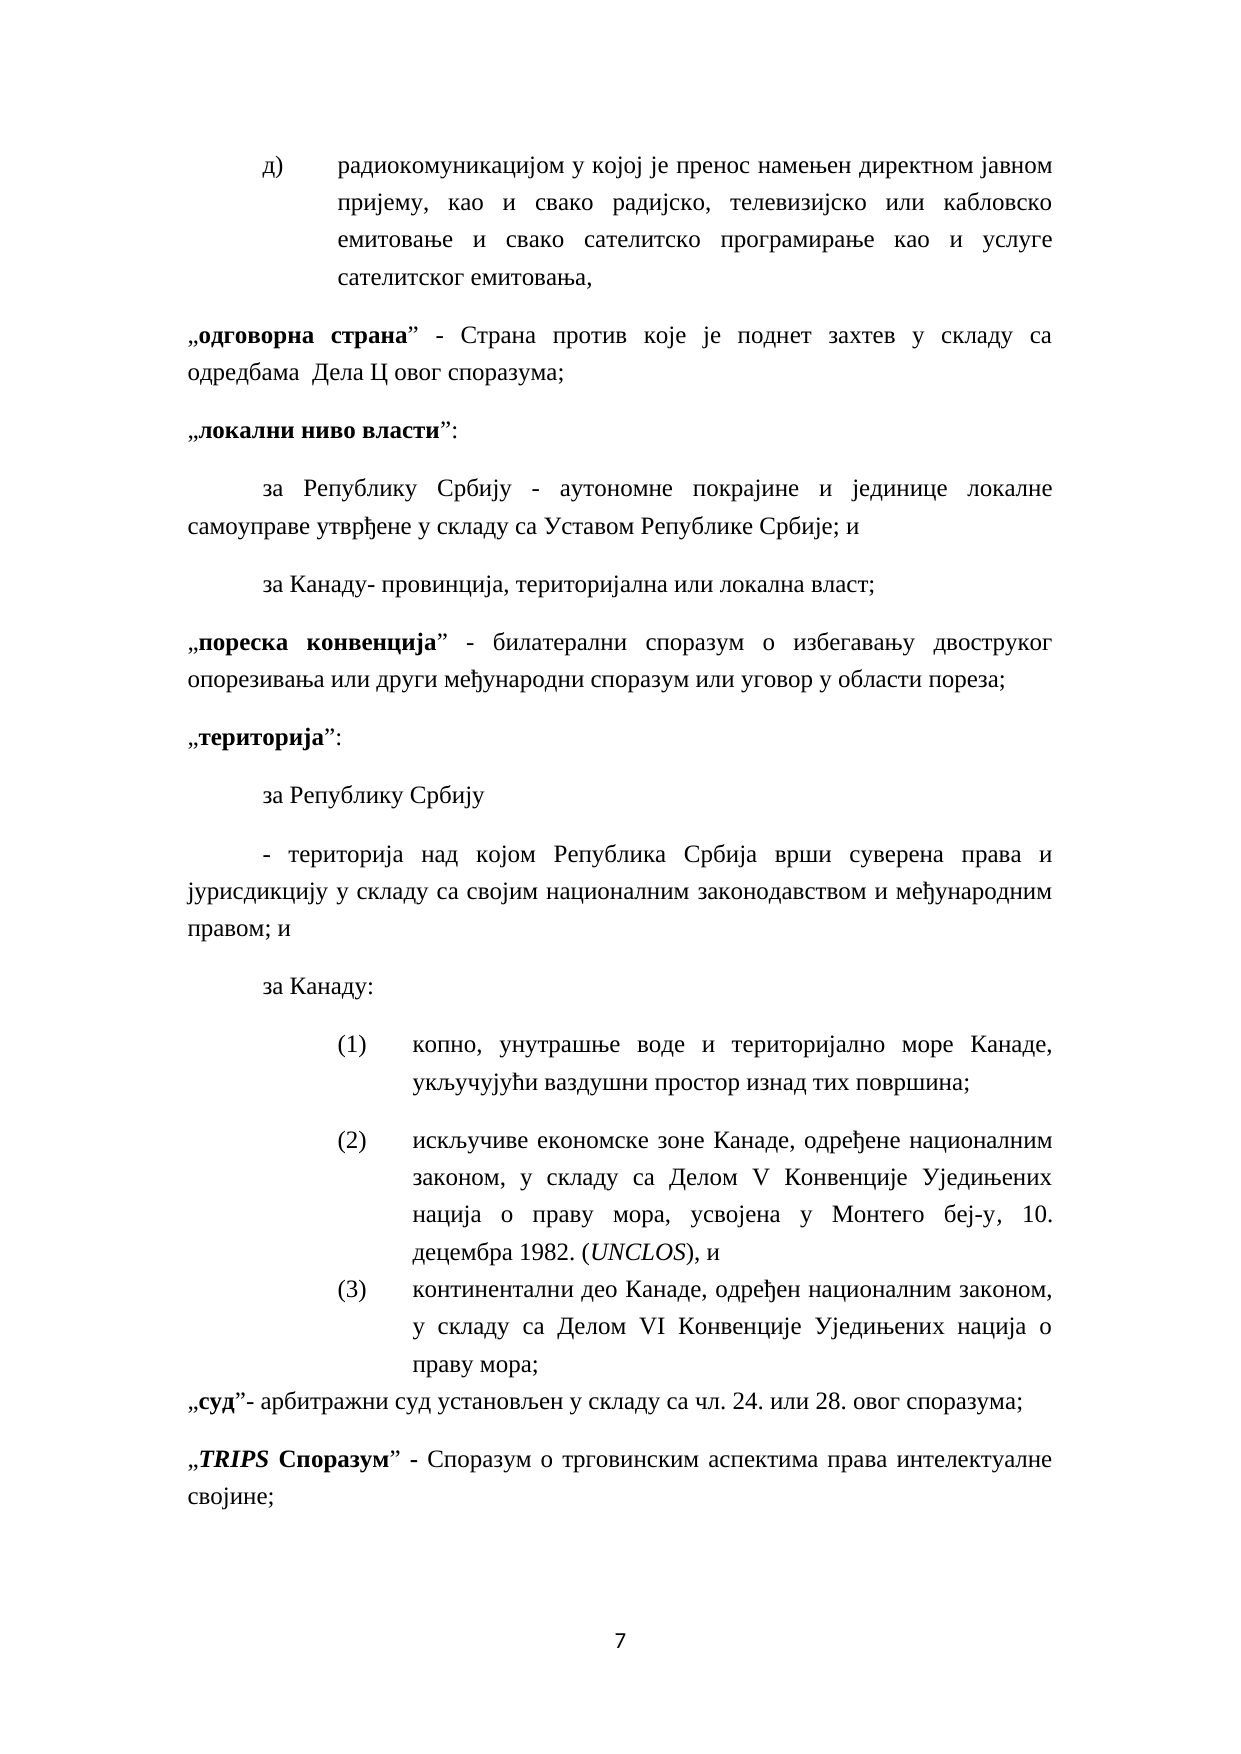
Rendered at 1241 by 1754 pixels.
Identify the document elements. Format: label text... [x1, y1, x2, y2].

text „TRIPS Споразум” - Споразум о трговинским аспектима права интелектуалне својине; [187, 1444, 1053, 1510]
text „локални ниво власти”: [187, 415, 1053, 444]
text за Републику Србију [187, 781, 1053, 809]
text „суд”- арбитражни суд установљен у складу са чл. 24. или 28. овог споразума; [187, 1386, 1053, 1415]
text „одговорна страна” - Страна против које је поднет захтев у складу са одредбама Дела Ц овог споразума; [187, 320, 1053, 386]
text д) радиокомуникацијом у којој је пренос намењен директном јавном пријему, као и свако радијско, телевизијско или кабловско емитовање и свако сателитско програмирање као и услуге сателитског емитовања, [262, 150, 1053, 291]
list (3) континентални део Канаде, одређен националним законом, у складу са Делом VI Конвенције Уједињених нација о праву мора; [337, 1274, 1053, 1377]
text за Канаду- провинција, територијална или локална власт; [262, 569, 1053, 598]
text (1) копно, унутрашње воде и територијално море Канаде, укључујући ваздушни простор изнад тих површина; [337, 1029, 1053, 1096]
text - територија над којом Република Србија врши суверена права и јурисдикцију у складу са својим националним законодавством и међународним правом; и [187, 839, 1053, 942]
text за Канаду: [187, 971, 1053, 1000]
text „пореска конвенција” - билатерални споразум о избегавању двоструког опорезивања или други међународни споразум или уговор у области пореза; [187, 627, 1053, 693]
text за Републику Србију - аутономне покрајине и јединице локалне самоуправе утврђене у складу са Уставом Републике Србије; и [187, 473, 1053, 539]
list (2) искључиве економске зоне Канаде, одређене националним законом, у складу са Делом V Конвенције Уједињених нација о праву мора, усвојена у Монтего беј-у, 10. децембра 1982. (UNCLOS), и [337, 1125, 1053, 1266]
text „територија”: [187, 722, 1053, 751]
